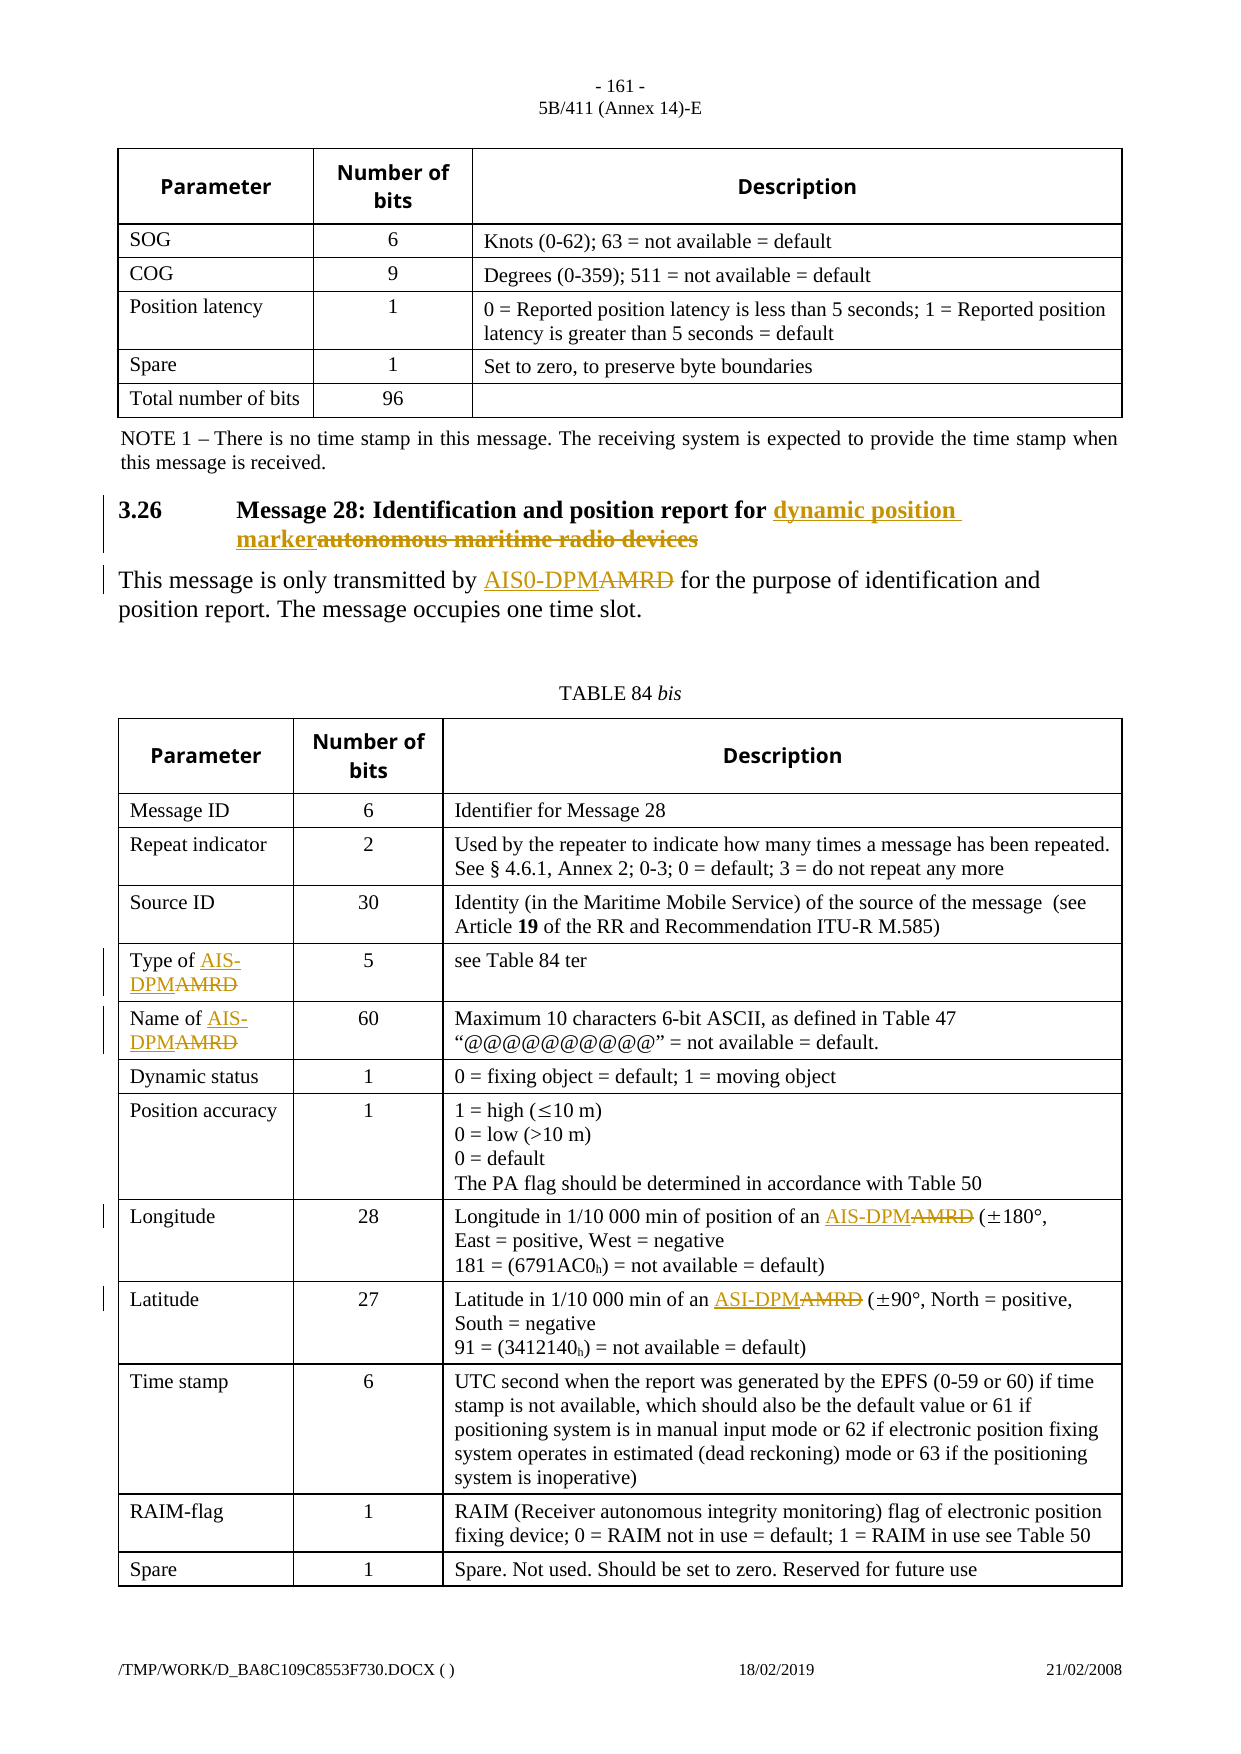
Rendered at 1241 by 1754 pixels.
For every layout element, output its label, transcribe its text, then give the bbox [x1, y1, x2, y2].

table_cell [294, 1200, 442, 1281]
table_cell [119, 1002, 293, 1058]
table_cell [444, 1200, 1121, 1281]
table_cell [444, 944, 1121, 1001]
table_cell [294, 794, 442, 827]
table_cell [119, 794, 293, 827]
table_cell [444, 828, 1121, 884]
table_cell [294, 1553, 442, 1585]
text This message is only transmitted by for the purpose of identification and position report. The message occupies one time slot. [118, 565, 1122, 622]
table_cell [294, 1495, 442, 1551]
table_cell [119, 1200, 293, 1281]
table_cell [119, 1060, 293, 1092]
text TABLE 84 bis [118, 681, 1122, 705]
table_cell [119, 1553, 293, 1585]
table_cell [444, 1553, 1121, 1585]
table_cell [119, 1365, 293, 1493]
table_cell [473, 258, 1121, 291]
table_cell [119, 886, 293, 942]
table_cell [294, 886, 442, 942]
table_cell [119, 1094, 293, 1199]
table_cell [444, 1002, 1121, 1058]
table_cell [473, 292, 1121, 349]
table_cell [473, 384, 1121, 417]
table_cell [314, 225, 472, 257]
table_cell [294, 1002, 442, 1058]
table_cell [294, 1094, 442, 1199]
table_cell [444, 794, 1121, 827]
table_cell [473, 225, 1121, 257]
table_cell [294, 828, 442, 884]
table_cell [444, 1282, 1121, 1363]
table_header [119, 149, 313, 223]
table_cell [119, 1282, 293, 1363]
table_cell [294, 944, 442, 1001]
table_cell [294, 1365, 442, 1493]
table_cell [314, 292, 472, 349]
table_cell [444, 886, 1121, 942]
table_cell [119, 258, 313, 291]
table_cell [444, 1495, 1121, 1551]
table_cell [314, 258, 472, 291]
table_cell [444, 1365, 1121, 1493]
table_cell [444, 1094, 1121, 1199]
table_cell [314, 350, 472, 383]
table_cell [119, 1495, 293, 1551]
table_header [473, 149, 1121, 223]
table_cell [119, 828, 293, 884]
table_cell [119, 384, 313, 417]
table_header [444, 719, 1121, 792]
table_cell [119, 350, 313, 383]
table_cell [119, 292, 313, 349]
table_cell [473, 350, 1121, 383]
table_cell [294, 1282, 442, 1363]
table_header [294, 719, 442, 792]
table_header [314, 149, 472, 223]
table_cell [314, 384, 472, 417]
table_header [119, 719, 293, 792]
subtitle 3.26 Message 28: Identification and position report for [118, 495, 1122, 552]
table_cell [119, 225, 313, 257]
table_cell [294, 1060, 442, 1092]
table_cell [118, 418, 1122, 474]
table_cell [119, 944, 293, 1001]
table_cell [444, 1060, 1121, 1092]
